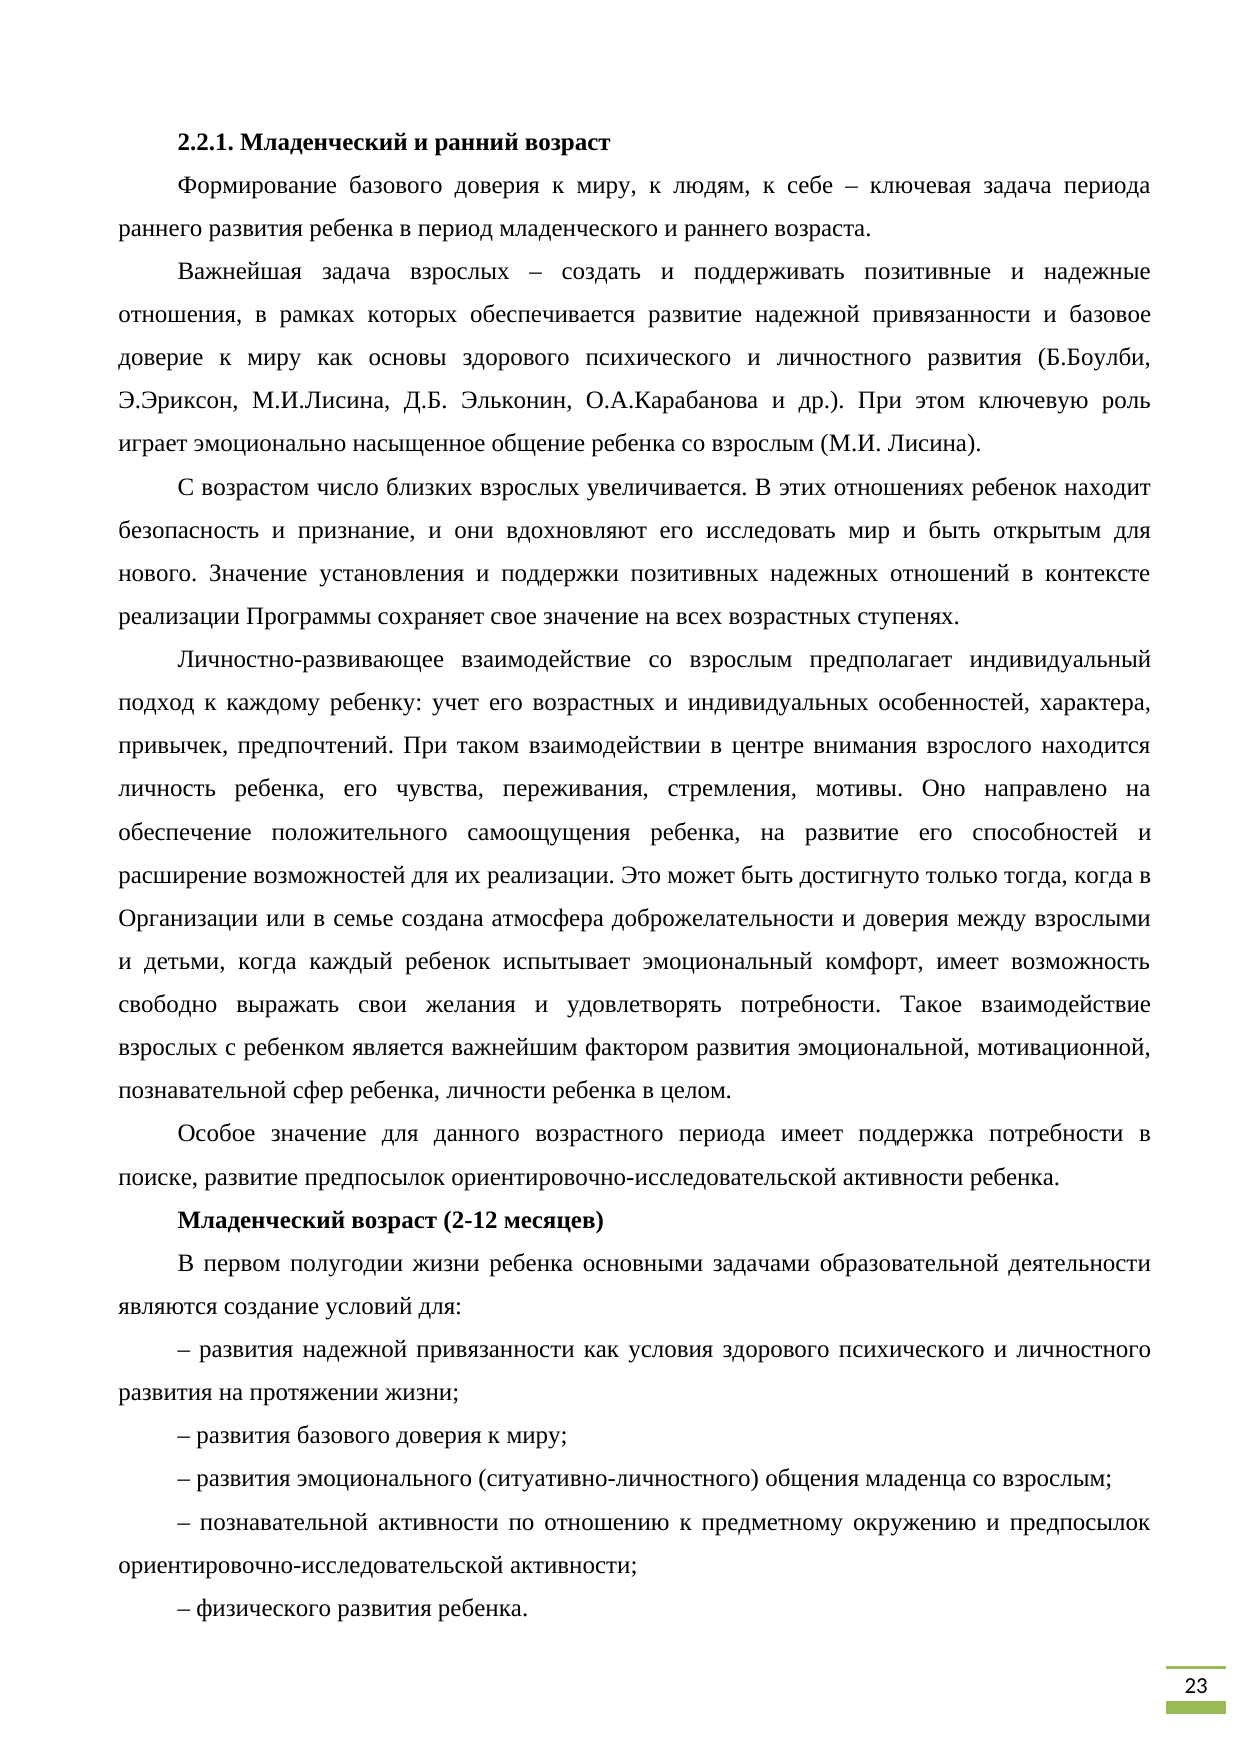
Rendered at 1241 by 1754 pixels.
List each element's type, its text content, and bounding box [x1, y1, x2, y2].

text – развития эмоционального (ситуативно-личностного) общения младенца со взрослым; [118, 1463, 1152, 1492]
text Младенческий возраст (2-12 месяцев) [118, 1205, 1152, 1233]
text – развития надежной привязанности как условия здорового психического и личностного развития на протяжении жизни; [118, 1334, 1152, 1406]
text В первом полугодии жизни ребенка основными задачами образовательной деятельности являются создание условий для: [118, 1248, 1152, 1320]
text Формирование базового доверия к миру, к людям, к себе – ключевая задача периода раннего развития ребенка в период младенческого и раннего возраста. [118, 170, 1152, 242]
text Важнейшая задача взрослых – создать и поддерживать позитивные и надежные отношения, в рамках которых обеспечивается развитие надежной привязанности и базовое доверие к миру как основы здорового психического и личностного развития (Б.Боулби, Э.Эриксон, М.И.Лисина, Д.Б. Эльконин, О.А.Карабанова и др.). При этом ключевую роль играет эмоционально насыщенное общение ребенка со взрослым (М.И. Лисина). [118, 256, 1152, 457]
text – познавательной активности по отношению к предметному окружению и предпосылок ориентировочно-исследовательской активности; [118, 1507, 1152, 1578]
text С возрастом число близких взрослых увеличивается. В этих отношениях ребенок находит безопасность и признание, и они вдохновляют его исследовать мир и быть открытым для нового. Значение установления и поддержки позитивных надежных отношений в контексте реализации Программы сохраняет свое значение на всех возрастных ступенях. [118, 472, 1152, 630]
text – физического развития ребенка. [118, 1593, 1152, 1622]
text Личностно-развивающее взаимодействие со взрослым предполагает индивидуальный подход к каждому ребенку: учет его возрастных и индивидуальных особенностей, характера, привычек, предпочтений. При таком взаимодействии в центре внимания взрослого находится личность ребенка, его чувства, переживания, стремления, мотивы. Оно направлено на обеспечение положительного самоощущения ребенка, на развитие его способностей и расширение возможностей для их реализации. Это может быть достигнуто только тогда, когда в Организации или в семье создана атмосфера доброжелательности и доверия между взрослыми и детьми, когда каждый ребенок испытывает эмоциональный комфорт, имеет возможность свободно выражать свои желания и удовлетворять потребности. Такое взаимодействие взрослых с ребенком является важнейшим фактором развития эмоциональной, мотивационной, познавательной сфер ребенка, личности ребенка в целом. [118, 644, 1152, 1104]
text Особое значение для данного возрастного периода имеет поддержка потребности в поиске, развитие предпосылок ориентировочно-исследовательской активности ребенка. [118, 1118, 1152, 1190]
text 2.2.1. Младенческий и ранний возраст [118, 127, 1152, 155]
text – развития базового доверия к миру; [118, 1420, 1152, 1449]
